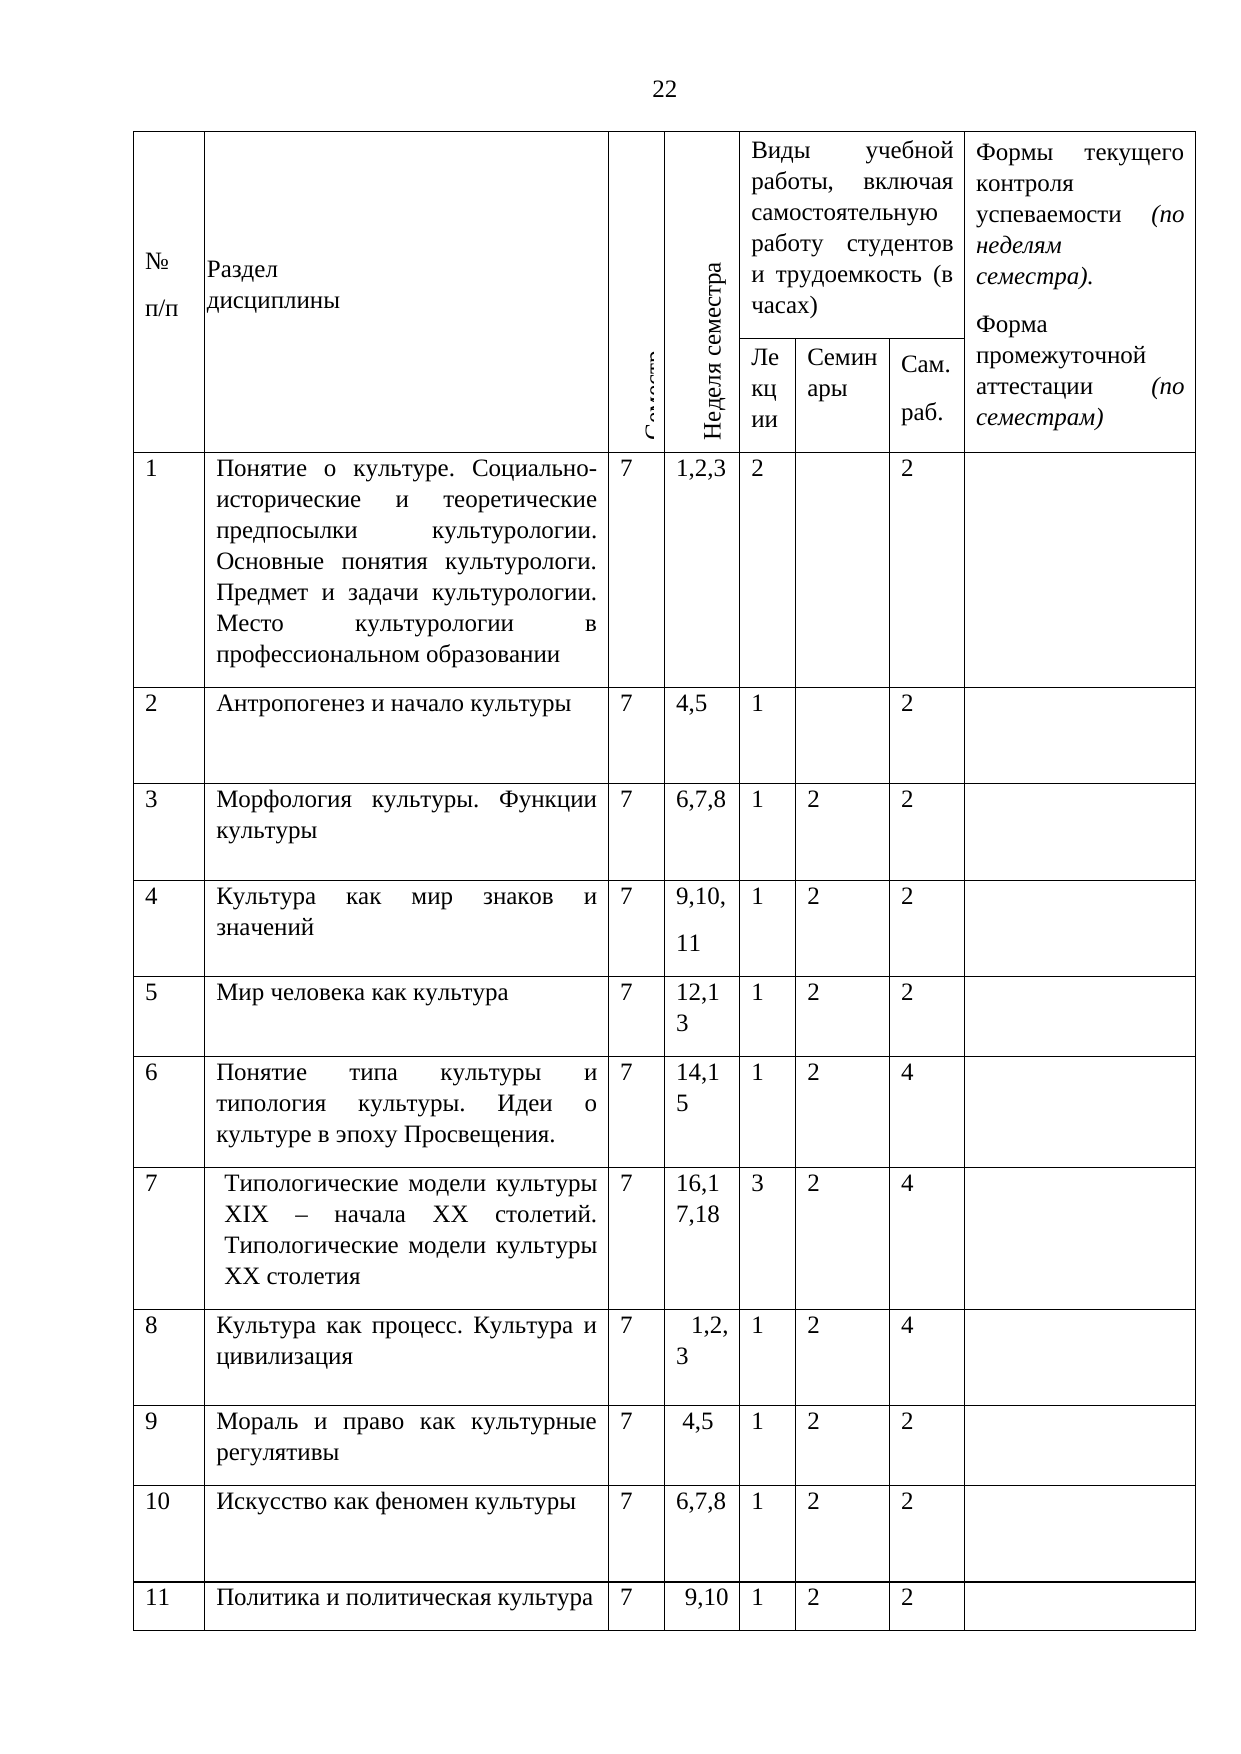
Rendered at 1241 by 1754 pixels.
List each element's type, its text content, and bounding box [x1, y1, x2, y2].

table_cell [965, 977, 1195, 1056]
table_cell 3 [134, 784, 204, 880]
table_cell 2 [890, 1486, 964, 1581]
table_cell Понятие типа культуры и типология культуры. Идеи о культуре в эпоху Просвещения. [205, 1057, 608, 1167]
table_cell 4 [134, 881, 204, 976]
table_cell 7 [609, 1406, 664, 1485]
table_cell Сам. раб. [890, 339, 964, 452]
table_cell 1 [740, 1406, 795, 1485]
table_cell 1 [740, 977, 795, 1056]
table_cell 2 [890, 453, 964, 687]
table_cell 9,10, 11 [665, 881, 739, 976]
table_cell 7 [609, 1057, 664, 1167]
table_cell 1,2,3 [665, 1310, 739, 1405]
table_cell 1 [740, 1583, 795, 1630]
table_cell 7 [609, 784, 664, 880]
table_cell Типологические модели культуры ХIХ – начала ХХ столетий. Типологические модели культуры ХХ столетия [205, 1168, 608, 1309]
table_cell 2 [796, 784, 889, 880]
table_cell 7 [609, 688, 664, 783]
table_cell 1 [740, 688, 795, 783]
table_cell 7 [609, 453, 664, 687]
table_header Семестр [609, 132, 664, 452]
table_cell 9,10, 11 [665, 1583, 739, 1630]
table_cell 1 [740, 1486, 795, 1581]
table_cell 6 [134, 1057, 204, 1167]
table_cell 7 [134, 1168, 204, 1309]
table_cell 1 [740, 881, 795, 976]
table_cell [965, 1057, 1195, 1167]
table_cell 7 [609, 977, 664, 1056]
table_cell 2 [796, 1406, 889, 1485]
table_cell 2 [796, 1168, 889, 1309]
table_cell Антропогенез и начало культуры [205, 688, 608, 783]
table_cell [205, 1583, 608, 1630]
table_cell 2 [890, 1583, 964, 1630]
table_cell 4,5 [665, 688, 739, 783]
table_header Формы текущего контроля успеваемости (по неделям семестра). Форма промежуточной аттестации (по семестрам) [965, 132, 1195, 452]
table_header Виды учебной работы, включая самостоятельную работу студентов и трудоемкость (в часах) [740, 132, 964, 338]
table_cell 2 [890, 784, 964, 880]
table_cell 2 [796, 881, 889, 976]
table_cell 2 [134, 688, 204, 783]
table_cell 2 [890, 977, 964, 1056]
table_cell 1,2,3 [665, 453, 739, 687]
table_cell [965, 881, 1195, 976]
table_cell [965, 453, 1195, 687]
table_cell 9 [134, 1406, 204, 1485]
table_cell [796, 688, 889, 783]
table_cell 4 [890, 1057, 964, 1167]
table_cell [965, 1310, 1195, 1405]
table_cell 10 [134, 1486, 204, 1581]
table_cell 1 [134, 453, 204, 687]
table_cell Мир человека как культура [205, 977, 608, 1056]
table_cell 7 [609, 1168, 664, 1309]
table_cell 4,5 [665, 1406, 739, 1485]
table_cell [965, 1168, 1195, 1309]
table_cell 2 [796, 1486, 889, 1581]
table_cell 6,7,8 [665, 1486, 739, 1581]
table_cell 2 [796, 1310, 889, 1405]
table_cell 11 [134, 1583, 204, 1630]
table_header Неделя семестра [665, 132, 739, 452]
table_cell 7 [609, 1583, 664, 1630]
table_cell 2 [890, 1406, 964, 1485]
table_cell Семинары [796, 339, 889, 452]
table_header Раздел дисциплины [205, 132, 608, 452]
table_cell 2 [796, 977, 889, 1056]
table_cell Морфология культуры. Функции культуры [205, 784, 608, 880]
table_cell Культура как процесс. Культура и цивилизация [205, 1310, 608, 1405]
table_cell [796, 453, 889, 687]
table_cell Мораль и право как культурные регулятивы [205, 1406, 608, 1485]
table_cell [965, 1486, 1195, 1581]
table_cell 1 [740, 1057, 795, 1167]
table_cell [965, 1406, 1195, 1485]
table_cell 2 [890, 688, 964, 783]
table_cell Лекции [740, 339, 795, 452]
table_cell 14,15 [665, 1057, 739, 1167]
table_cell 2 [890, 881, 964, 976]
table_cell 8 [134, 1310, 204, 1405]
table_cell 3 [740, 1168, 795, 1309]
table_cell 7 [609, 1310, 664, 1405]
table_cell 7 [609, 881, 664, 976]
table_cell 2 [740, 453, 795, 687]
table_cell 5 [134, 977, 204, 1056]
table_cell Понятие о культуре. Социально-исторические и теоретические предпосылки культурологии. Основные понятия культурологи. Предмет и задачи культурологии. Место культурологии в профессиональном образовании [205, 453, 608, 687]
table_cell Культура как мир знаков и значений [205, 881, 608, 976]
table_cell 4 [890, 1310, 964, 1405]
table_cell [965, 688, 1195, 783]
table_cell Искусство как феномен культуры [205, 1486, 608, 1581]
table_cell 4 [890, 1168, 964, 1309]
table_cell [965, 784, 1195, 880]
table_header № п/п [134, 132, 204, 452]
table_cell 16,17,18 [665, 1168, 739, 1309]
table_cell 2 [796, 1583, 889, 1630]
table_cell 1 [740, 784, 795, 880]
table_cell 7 [609, 1486, 664, 1581]
table_cell 1 [740, 1310, 795, 1405]
table_cell 2 [796, 1057, 889, 1167]
table_cell [965, 1583, 1195, 1630]
table_cell 6,7,8 [665, 784, 739, 880]
table_cell 12,13 [665, 977, 739, 1056]
